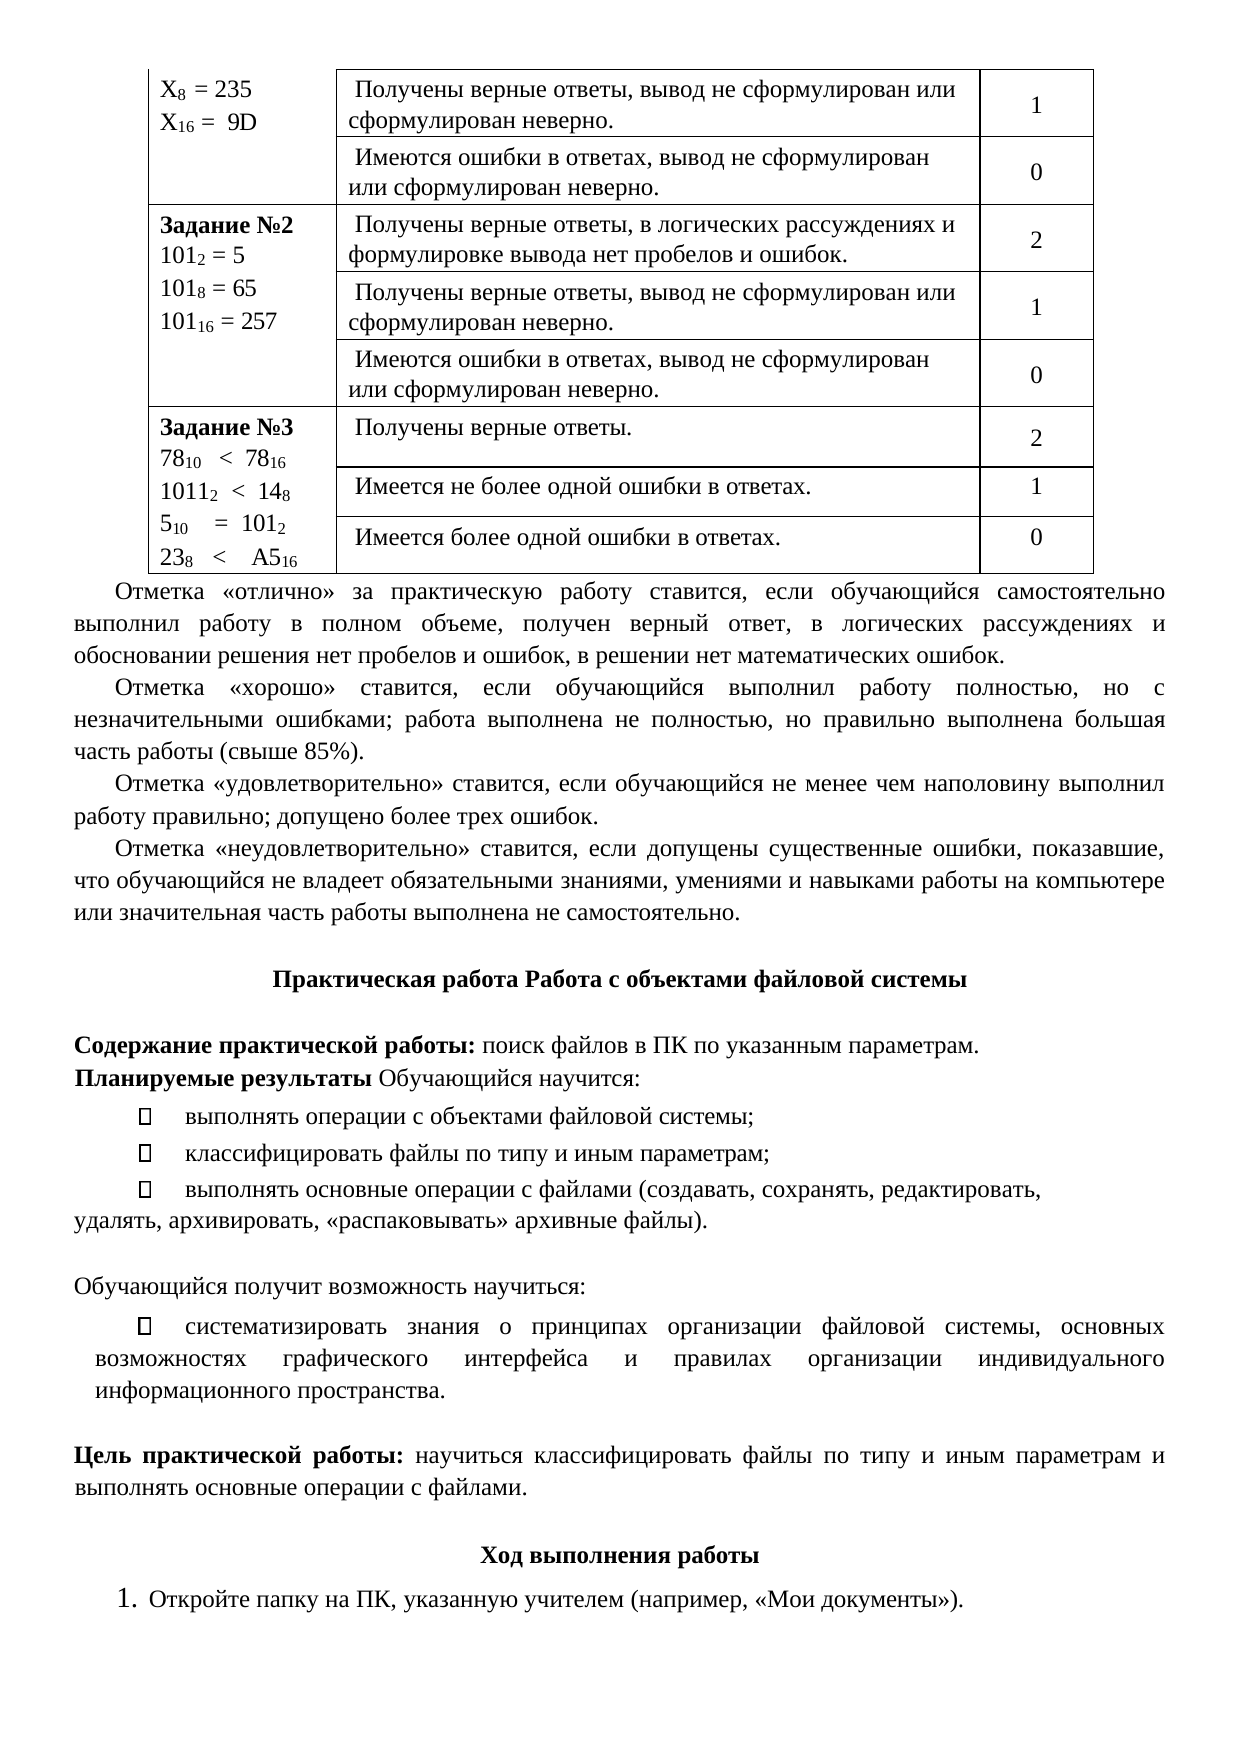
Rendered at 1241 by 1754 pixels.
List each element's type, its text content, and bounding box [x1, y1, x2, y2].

text Цель практической работы: научиться классифицировать файлы по типу и иным параметрам и выполнять основные операции с файлами. [73, 1441, 1166, 1501]
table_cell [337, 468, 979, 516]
list выполнять операции с объектами файловой системы; [138, 1101, 1181, 1130]
text Отметка «удовлетворительно» ставится, если обучающийся не менее чем наполовину выполнил работу правильно; допущено более трех ошибок. [73, 768, 1166, 830]
picture [139, 1181, 151, 1198]
text Планируемые результаты Обучающийся научится: [74, 1067, 1181, 1092]
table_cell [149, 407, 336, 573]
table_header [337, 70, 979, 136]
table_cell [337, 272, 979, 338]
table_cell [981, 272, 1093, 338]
list выполнять основные операции с файлами (создавать, сохранять, редактировать, удалять, архивировать, «распаковывать» архивные файлы). [73, 1174, 1135, 1234]
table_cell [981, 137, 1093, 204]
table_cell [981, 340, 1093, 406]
list систематизировать знания о принципах организации файловой системы, основных возможностях графического интерфейса и правилах организации индивидуального информационного пространства. [95, 1311, 1166, 1403]
picture [139, 1108, 151, 1125]
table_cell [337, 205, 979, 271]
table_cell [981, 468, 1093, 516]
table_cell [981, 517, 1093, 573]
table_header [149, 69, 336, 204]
text Отметка «хорошо» ставится, если обучающийся выполнил работу полностью, но с незначительными ошибками; работа выполнена не полностью, но правильно выполнена большая часть работы (свыше 85%). [73, 672, 1166, 765]
picture [139, 1144, 151, 1162]
subtitle Ход выполнения работы [480, 1540, 1181, 1569]
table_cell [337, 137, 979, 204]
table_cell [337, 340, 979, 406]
list классифицировать файлы по типу и иным параметрам; [138, 1138, 1181, 1167]
list Откройте папку на ПК, указанную учителем (например, «Мои документы»). [116, 1580, 1181, 1614]
picture [138, 1317, 151, 1335]
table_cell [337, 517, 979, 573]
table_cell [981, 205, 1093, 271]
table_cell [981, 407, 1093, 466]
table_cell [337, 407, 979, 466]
text Отметка «неудовлетворительно» ставится, если допущены существенные ошибки, показавшие, что обучающийся не владеет обязательными знаниями, умениями и навыками работы на компьютере или значительная часть работы выполнена не самостоятельно. [73, 833, 1165, 926]
text Обучающийся получит возможность научиться: [73, 1271, 1181, 1300]
text Отметка «отлично» за практическую работу ставится, если обучающийся самостоятельно выполнил работу в полном объеме, получен верный ответ, в логических рассуждениях и обосновании решения нет пробелов и ошибок, в решении нет математических ошибок. [73, 576, 1166, 668]
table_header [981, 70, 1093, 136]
text Практическая работа Работа с объектами файловой системы Содержание практической работы: поиск файлов в ПК по указанным параметрам. [73, 935, 1090, 1067]
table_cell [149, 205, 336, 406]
